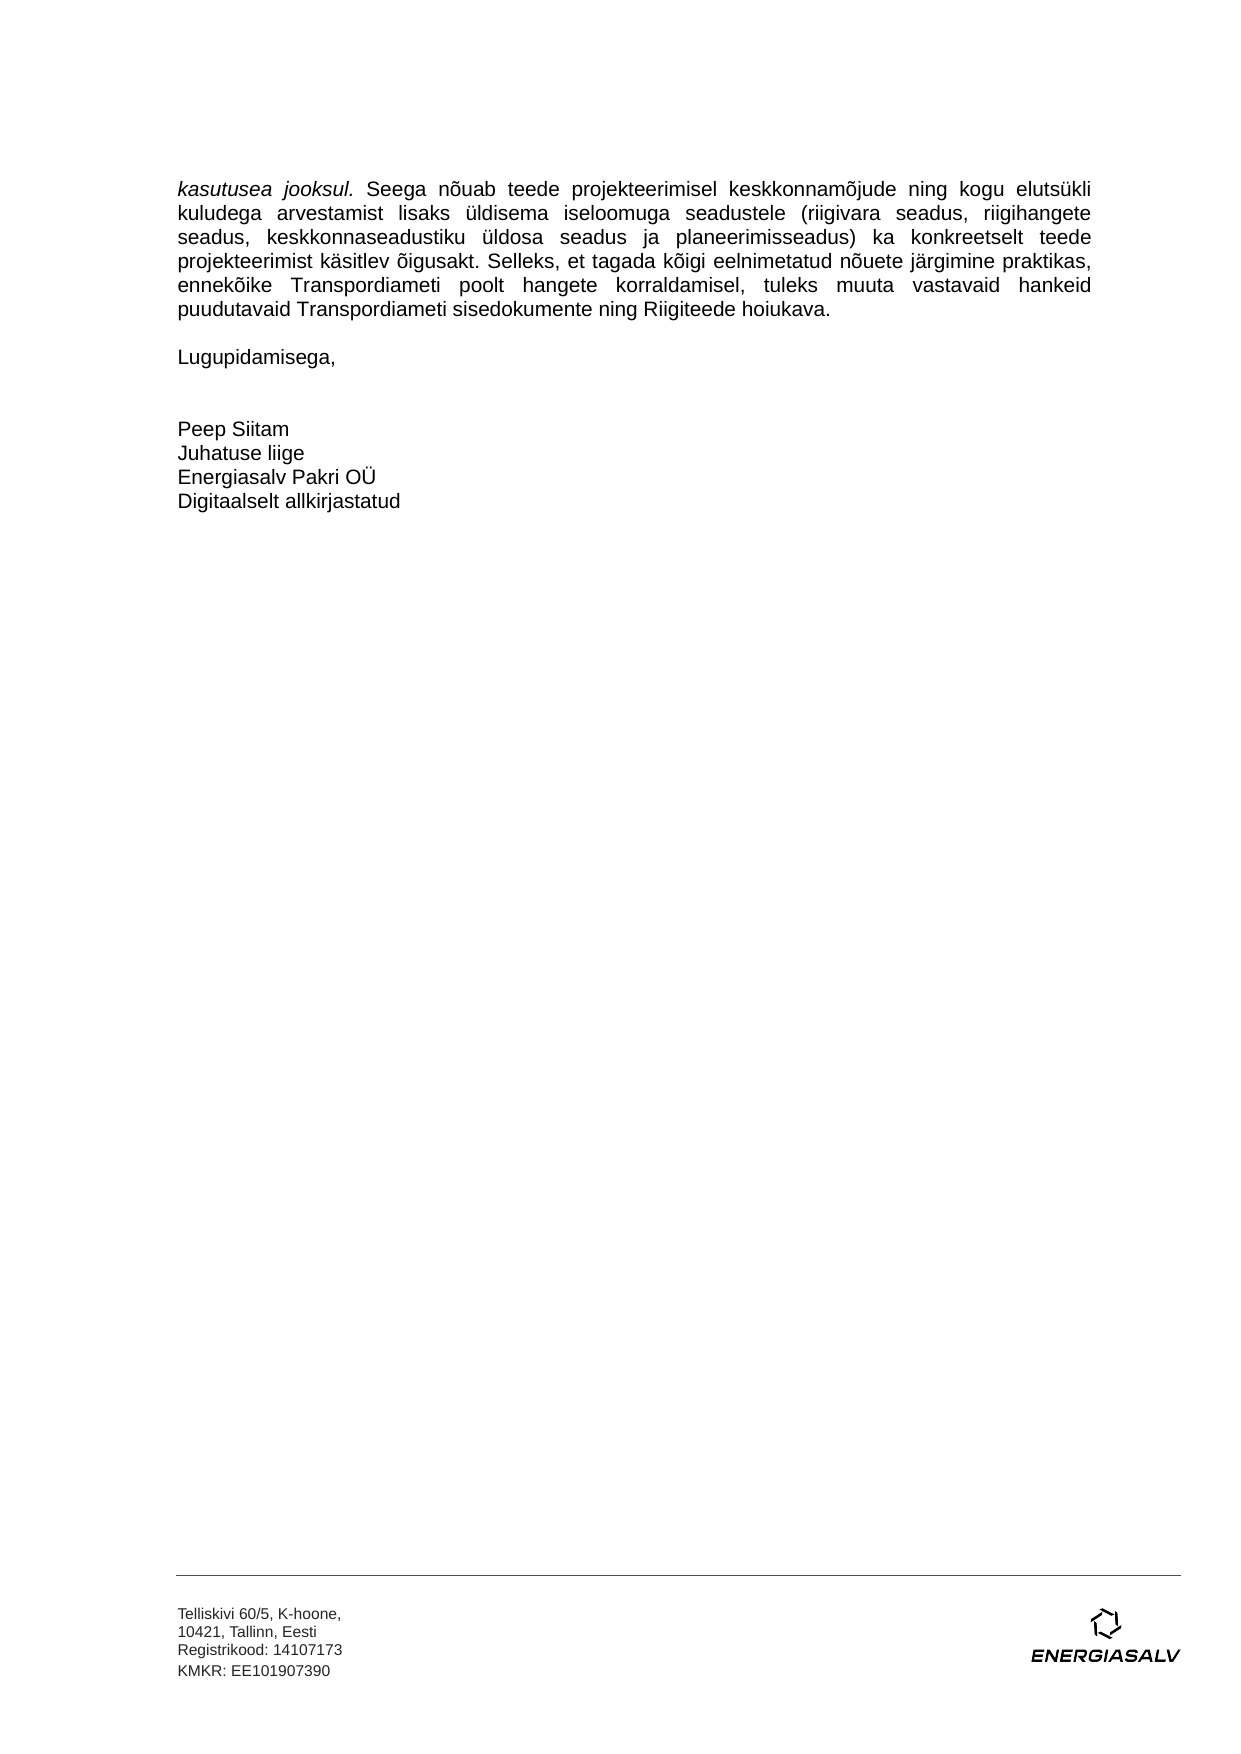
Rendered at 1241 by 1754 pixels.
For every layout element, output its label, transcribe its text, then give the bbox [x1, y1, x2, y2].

text Juhatuse liige [177, 441, 1092, 465]
text Digitaalselt allkirjastatud [177, 489, 1092, 513]
text Lugupidamisega, [177, 345, 1092, 369]
picture [1031, 1608, 1181, 1662]
text Peep Siitam [177, 417, 1092, 441]
text Energiasalv Pakri OÜ [177, 465, 1092, 489]
